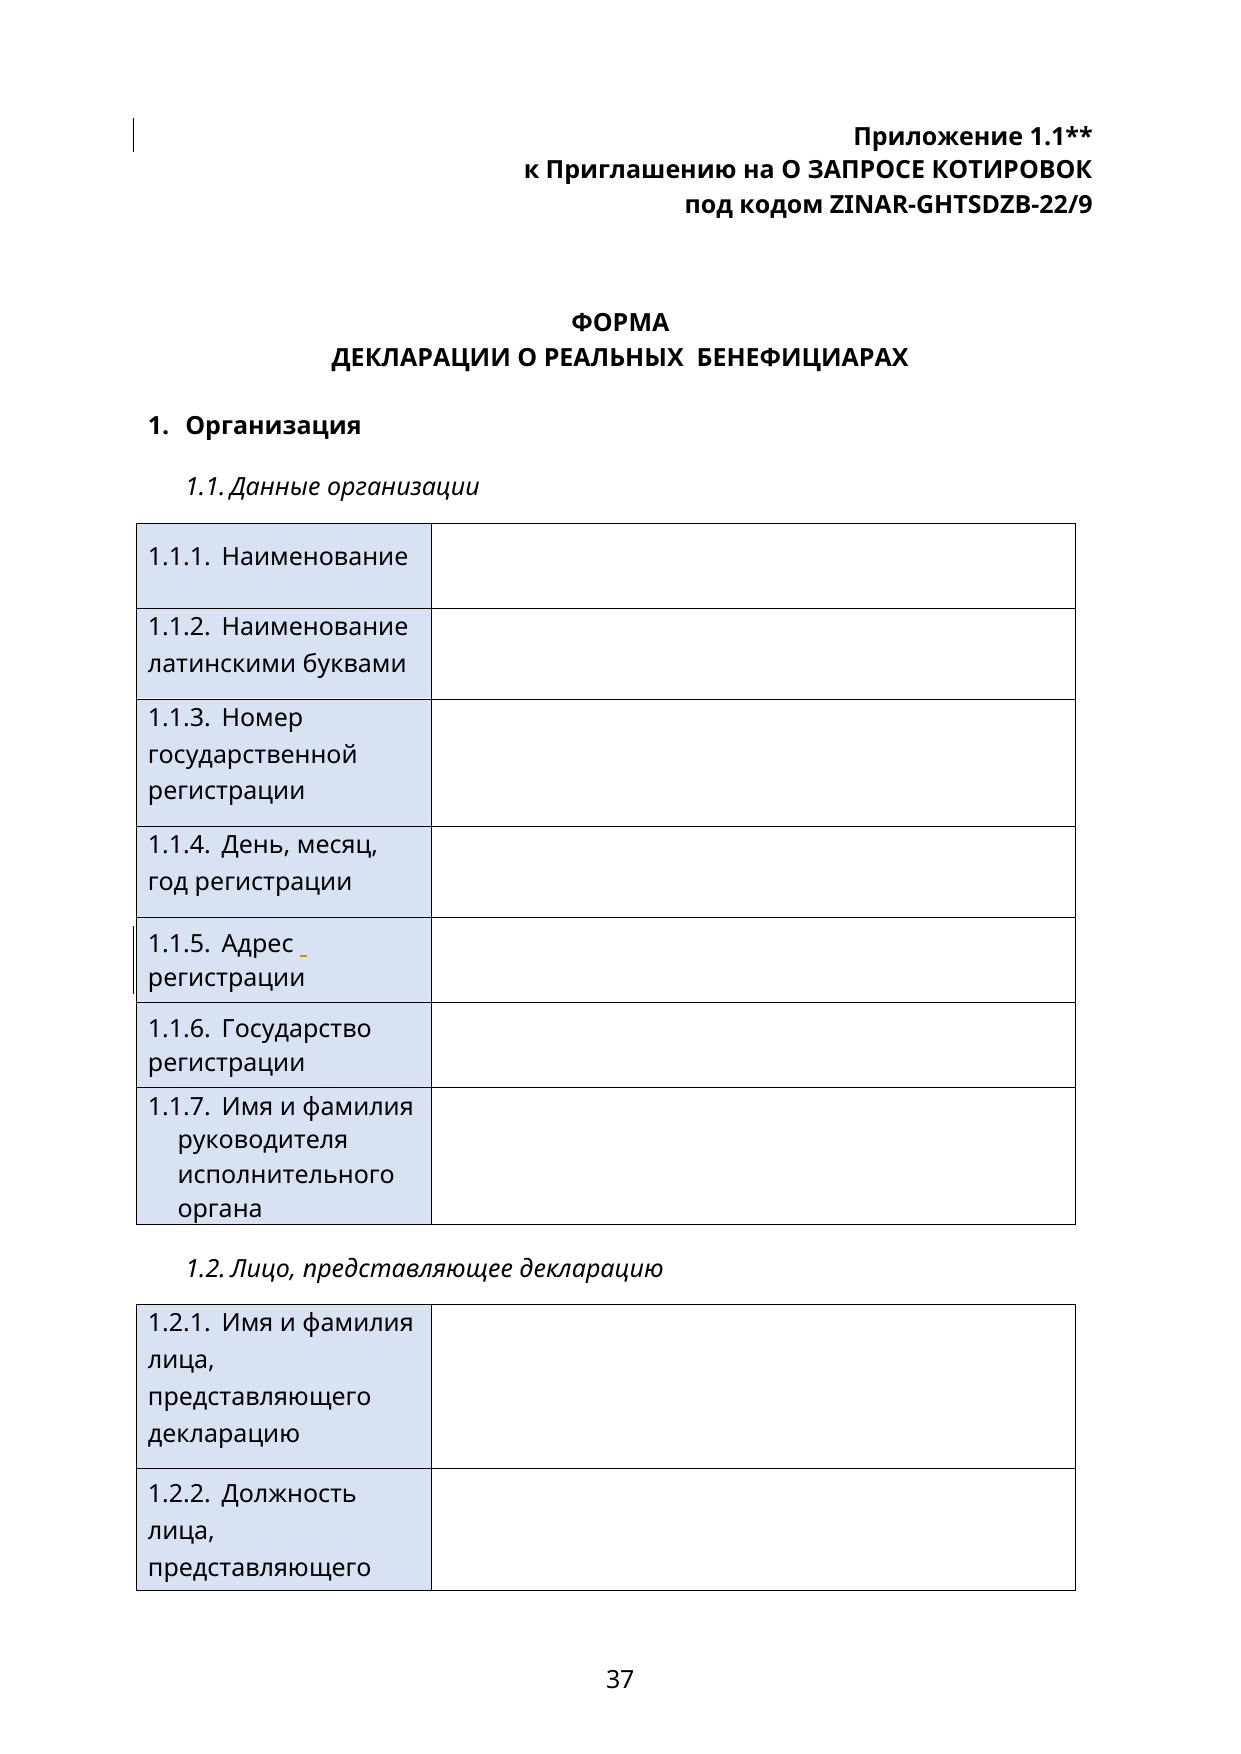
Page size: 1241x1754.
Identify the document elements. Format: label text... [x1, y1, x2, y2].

table_cell [432, 827, 1075, 917]
list Лицо, представляющее декларацию [185, 1250, 1092, 1284]
table_cell Адрес регистрации [137, 918, 431, 1002]
text Приложение 1.1** [148, 118, 1092, 152]
table_cell [432, 918, 1075, 1002]
text к Приглашению на О ЗАПРОСЕ КОТИРОВОК [148, 152, 1092, 186]
subtitle под кодом ZINAR-GHTSDZB-22/9 [148, 186, 1092, 220]
table_cell День, месяц, год регистрации [137, 827, 431, 917]
table_cell Номер государственной регистрации [137, 700, 431, 826]
table_header Имя и фамилия лица, представляющего декларацию [137, 1305, 431, 1468]
table_cell [432, 609, 1075, 698]
text ДЕКЛАРАЦИИ О РЕАЛЬНЫХ БЕНЕФИЦИАРАХ [148, 339, 1092, 373]
table_cell [432, 1088, 1075, 1224]
list Данные организации [185, 469, 1092, 503]
table_cell Имя и фамилия руководителя исполнительного органа [137, 1088, 431, 1224]
list Организация [148, 407, 1092, 441]
table_cell Наименование латинскими буквами [137, 609, 431, 698]
table_cell Государство регистрации [137, 1003, 431, 1087]
text ФОРМА [148, 305, 1092, 339]
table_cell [137, 1469, 431, 1590]
table_cell [432, 1003, 1075, 1087]
table_header [432, 1305, 1075, 1468]
table_cell [432, 700, 1075, 826]
table_header Наименование [137, 524, 431, 608]
table_header [432, 524, 1075, 608]
table_cell [432, 1469, 1075, 1590]
